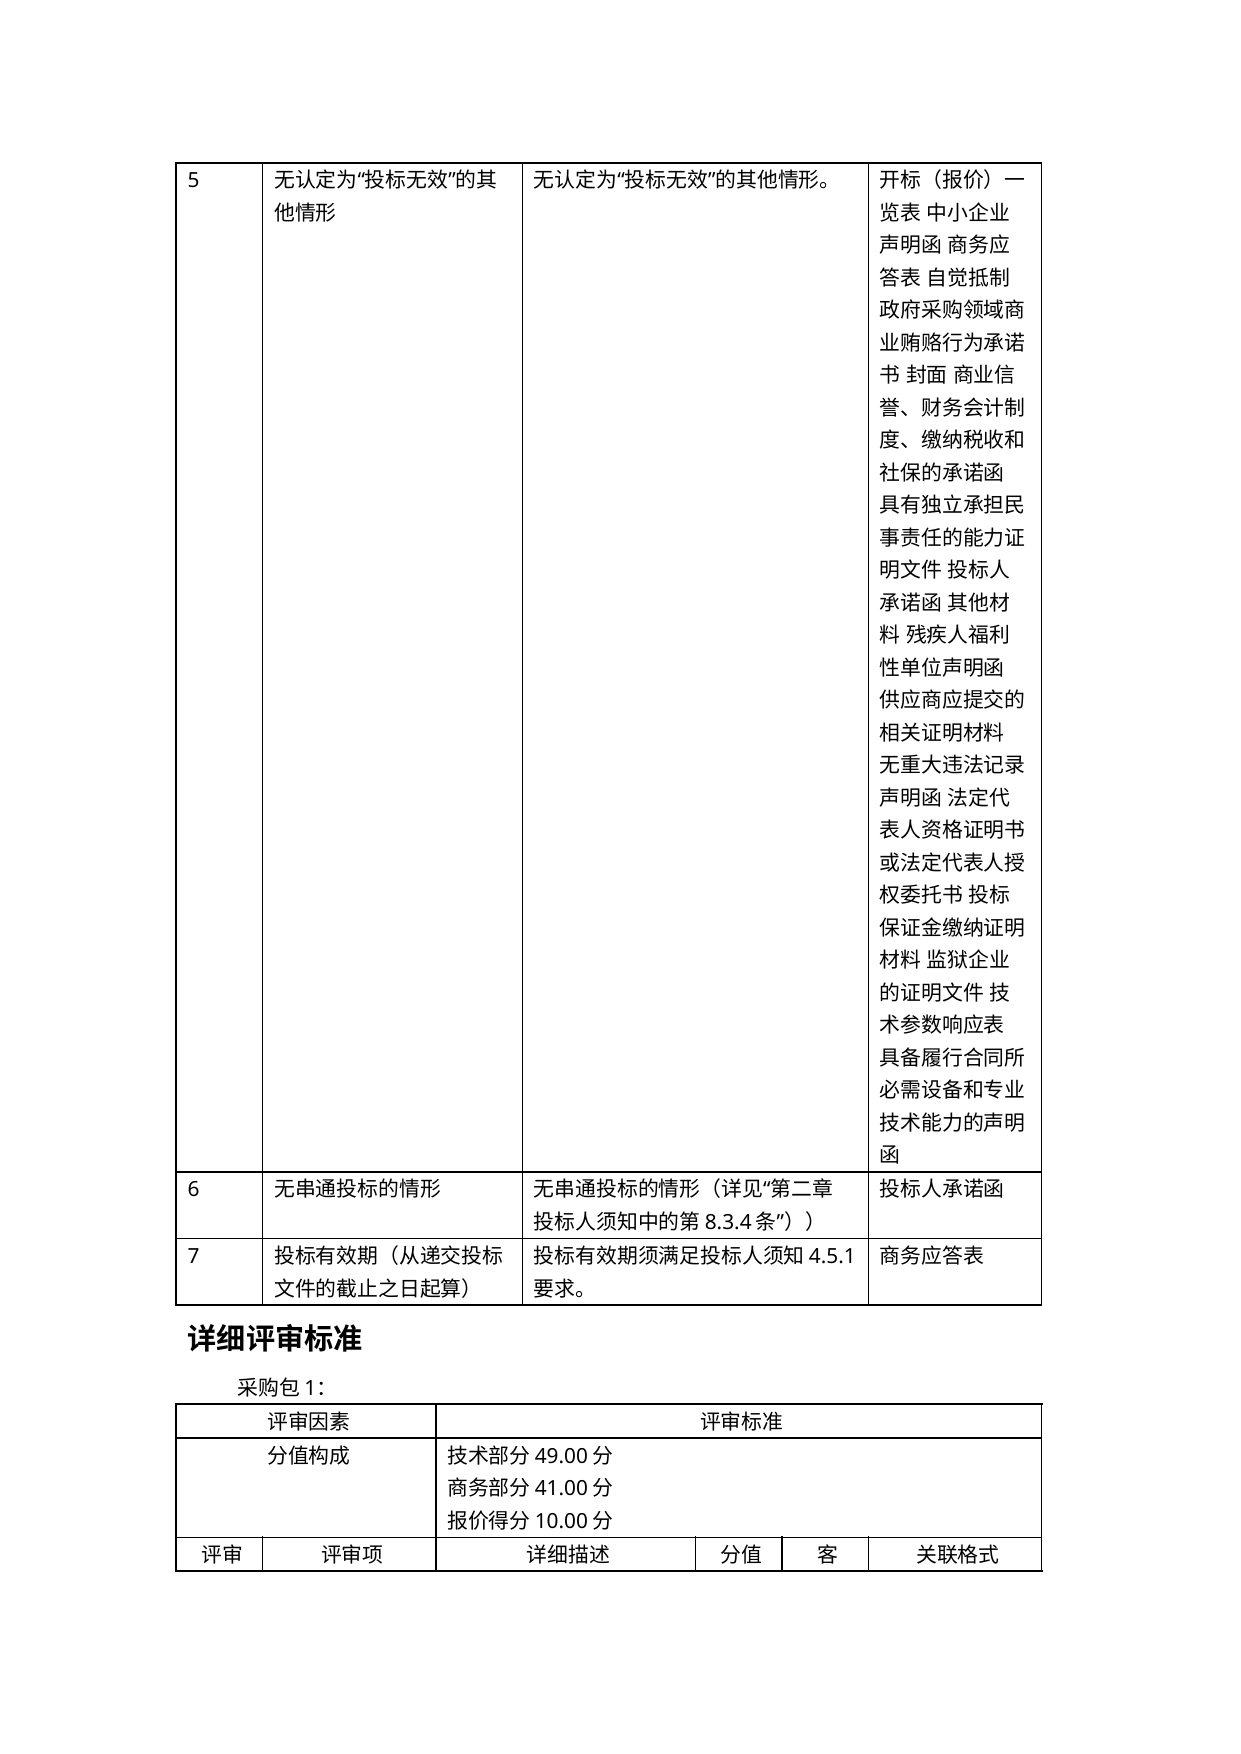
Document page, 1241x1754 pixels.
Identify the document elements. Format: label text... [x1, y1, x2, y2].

table_cell 评审因素分类 [177, 1538, 262, 1570]
table_cell 详细描述 [437, 1538, 695, 1570]
table_cell 5 [177, 164, 262, 1171]
table_cell 无串通投标的情形 [263, 1173, 522, 1238]
table_cell 客观/主观 [783, 1538, 868, 1570]
table_cell 技术部分49.00分 商务部分41.00分 报价得分10.00分 [437, 1439, 1041, 1536]
table_cell 无串通投标的情形（详见“第二章 投标人须知中的第8.3.4条”）） [523, 1173, 868, 1238]
text 详细评审标准 [187, 1306, 1053, 1371]
table_cell 关联格式 [869, 1538, 1041, 1570]
table_cell 7 [177, 1239, 262, 1304]
table_header 评审因素 [177, 1405, 435, 1437]
table_cell 6 [177, 1173, 262, 1238]
table_cell 投标有效期（从递交投标文件的截止之日起算） [263, 1239, 522, 1304]
text 采购包1： [187, 1371, 1053, 1403]
table_cell 投标人承诺函 [869, 1173, 1041, 1238]
table_cell 评审项 [263, 1538, 435, 1570]
table_cell 分值 [696, 1538, 781, 1570]
table_cell 投标有效期须满足投标人须知4.5.1要求。 [523, 1239, 868, 1304]
table_cell 分值构成 [177, 1439, 435, 1536]
table_header 评审标准 [437, 1405, 1041, 1437]
table_cell 无认定为“投标无效”的其他情形。 [523, 164, 868, 1171]
table_cell 商务应答表 [869, 1239, 1041, 1304]
table_cell 无认定为“投标无效”的其他情形 [263, 164, 522, 1171]
table_cell 开标（报价）一览表 中小企业声明函 商务应答表 自觉抵制政府采购领域商业贿赂行为承诺书 封面 商业信誉、财务会计制度、缴纳税收和社保的承诺函 具有独立承担民事责任的能力证明文件 投标人承诺函 其他材料 残疾人福利性单位声明函 供应商应提交的相关证明材料 无重大违法记录声明函 法定代表人资格证明书或法定代表人授权委托书 投标保证金缴纳证明材料 监狱企业的证明文件 技术参数响应表 具备履行合同所必需设备和专业技术能力的声明函 [869, 164, 1041, 1171]
